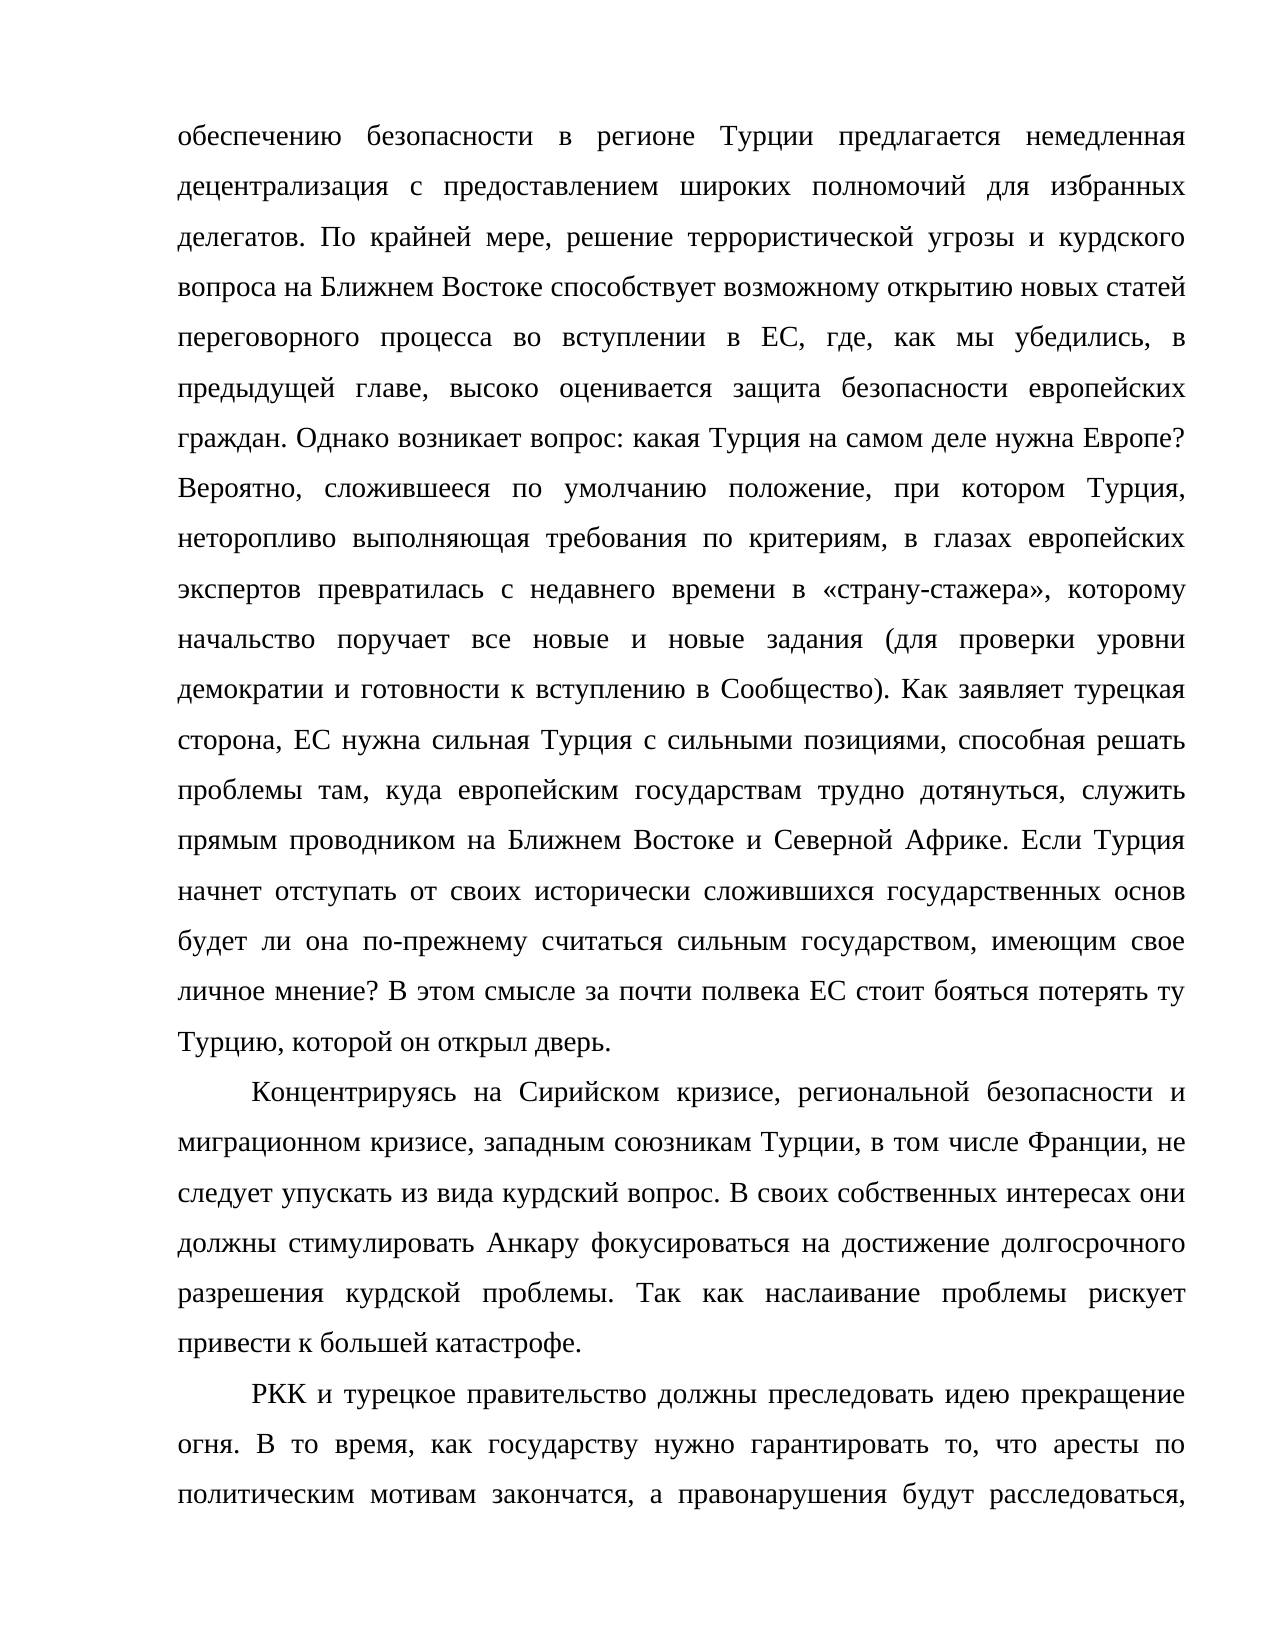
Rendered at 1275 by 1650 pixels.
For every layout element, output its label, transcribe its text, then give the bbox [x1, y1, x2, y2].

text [177, 118, 1186, 1057]
text Концентрируясь на Сирийском кризисе, региональной безопасности и миграционном кризисе, западным союзникам Турции, в том числе Франции, не следует упускать из вида курдский вопрос. В своих собственных интересах они должны стимулировать Анкару фокусироваться на достижение долгосрочного разрешения курдской проблемы. Так как наслаивание проблемы рискует привести к большей катастрофе. [177, 1074, 1186, 1359]
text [177, 1376, 1186, 1510]
